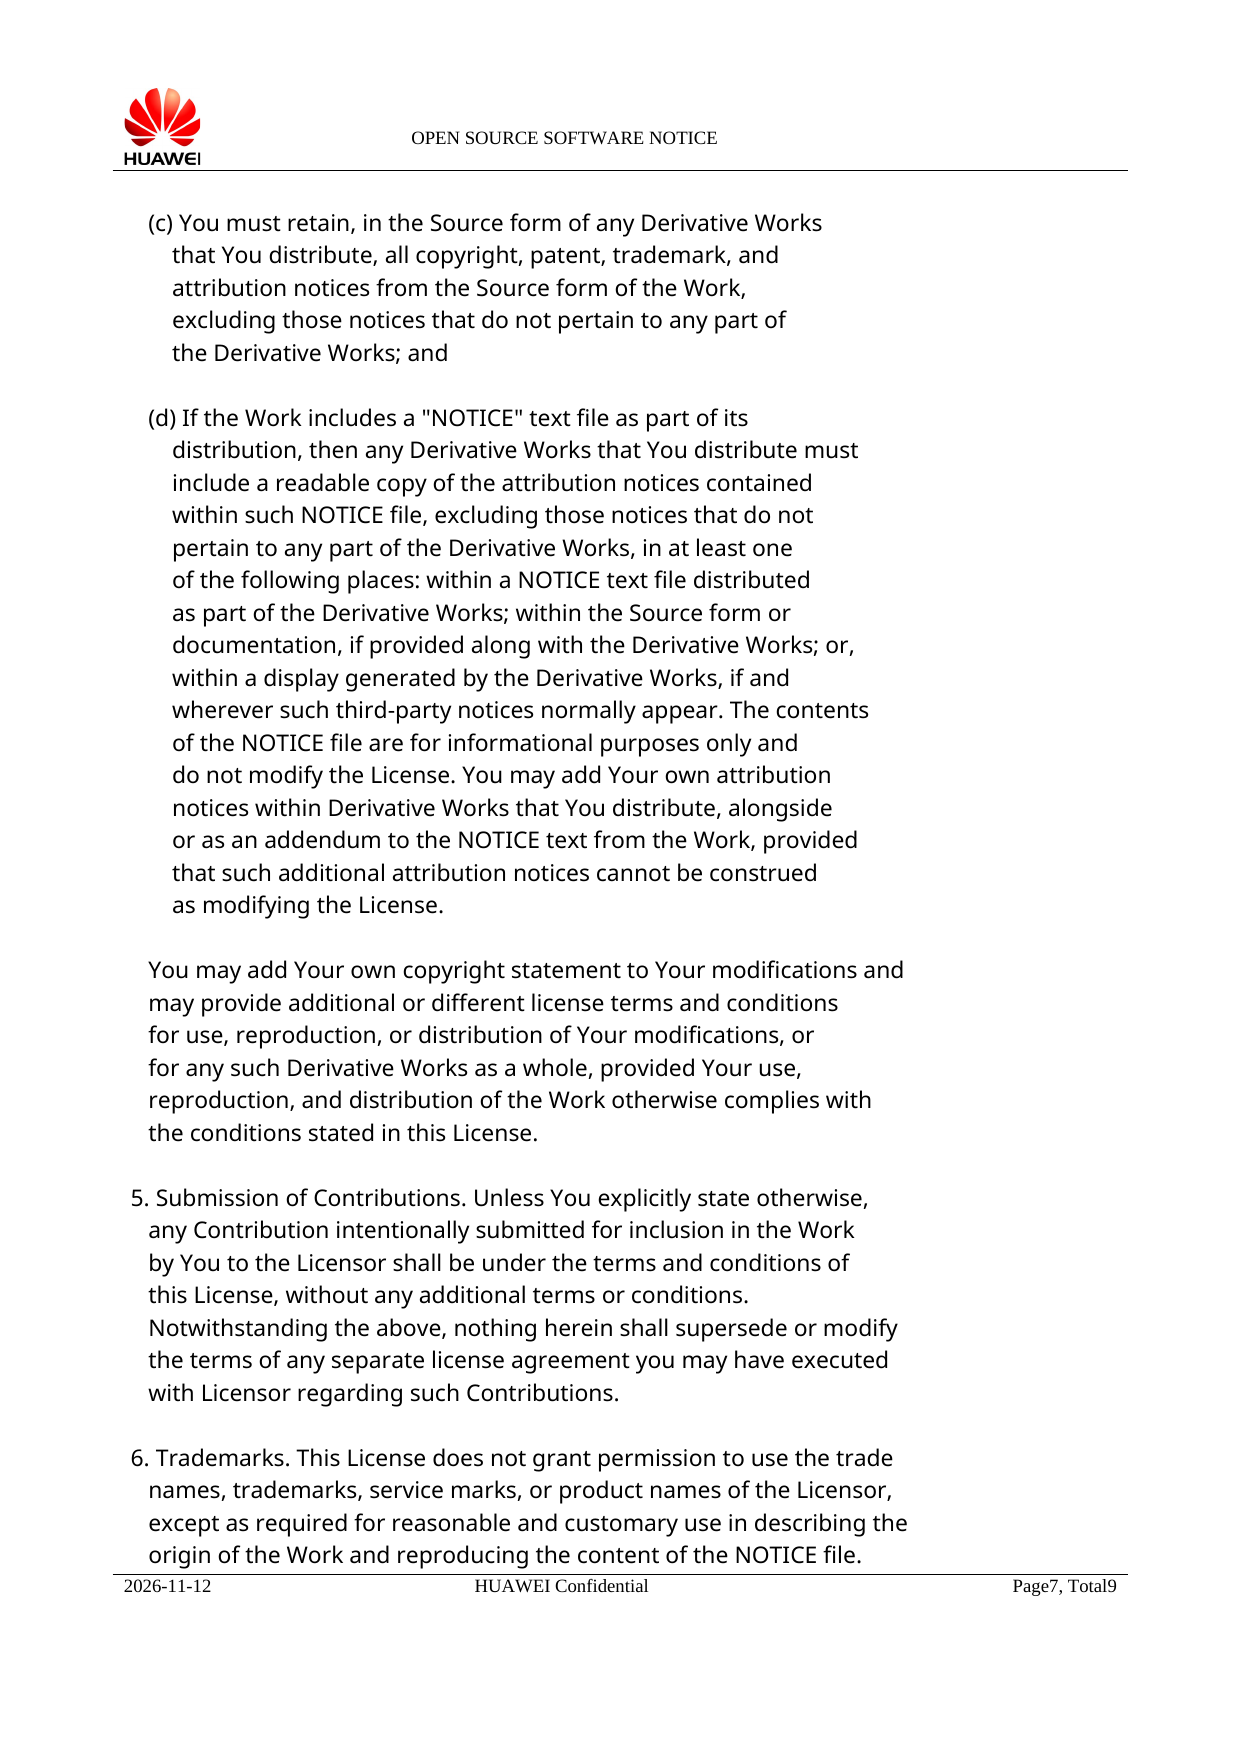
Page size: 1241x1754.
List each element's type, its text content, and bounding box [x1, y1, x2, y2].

text include a readable copy of the attribution notices contained [112, 466, 1128, 499]
text origin of the Work and reproducing the content of the NOTICE file. [112, 1539, 1128, 1571]
text within such NOTICE file, excluding those notices that do not [112, 499, 1128, 531]
text any Contribution intentionally submitted for inclusion in the Work [112, 1214, 1128, 1246]
picture [124, 88, 201, 165]
text within a display generated by the Derivative Works, if and [112, 661, 1128, 694]
text with Licensor regarding such Contributions. [112, 1376, 1128, 1409]
text You may add Your own copyright statement to Your modifications and [112, 954, 1128, 986]
text 5. Submission of Contributions. Unless You explicitly state otherwise, [112, 1181, 1128, 1214]
text as modifying the License. [112, 889, 1128, 921]
text of the following places: within a NOTICE text file distributed [112, 564, 1128, 596]
text this License, without any additional terms or conditions. [112, 1279, 1128, 1311]
text the conditions stated in this License. [112, 1116, 1128, 1149]
text may provide additional or different license terms and conditions [112, 986, 1128, 1019]
text that such additional attribution notices cannot be construed [112, 856, 1128, 889]
text of the NOTICE file are for informational purposes only and [112, 726, 1128, 759]
text or as an addendum to the NOTICE text from the Work, provided [112, 824, 1128, 856]
text by You to the Licensor shall be under the terms and conditions of [112, 1246, 1128, 1279]
text attribution notices from the Source form of the Work, [112, 271, 1128, 304]
text 6. Trademarks. This License does not grant permission to use the trade [112, 1441, 1128, 1474]
text Notwithstanding the above, nothing herein shall supersede or modify [112, 1311, 1128, 1344]
text for use, reproduction, or distribution of Your modifications, or [112, 1019, 1128, 1051]
text documentation, if provided along with the Derivative Works; or, [112, 629, 1128, 661]
text reproduction, and distribution of the Work otherwise complies with [112, 1084, 1128, 1116]
text for any such Derivative Works as a whole, provided Your use, [112, 1051, 1128, 1084]
text do not modify the License. You may add Your own attribution [112, 759, 1128, 791]
text (c) You must retain, in the Source form of any Derivative Works [112, 206, 1128, 239]
text excluding those notices that do not pertain to any part of [112, 304, 1128, 336]
text notices within Derivative Works that You distribute, alongside [112, 791, 1128, 824]
text that You distribute, all copyright, patent, trademark, and [112, 239, 1128, 271]
text pertain to any part of the Derivative Works, in at least one [112, 531, 1128, 564]
text the terms of any separate license agreement you may have executed [112, 1344, 1128, 1376]
text as part of the Derivative Works; within the Source form or [112, 596, 1128, 629]
text except as required for reasonable and customary use in describing the [112, 1506, 1128, 1539]
text the Derivative Works; and [112, 336, 1128, 369]
text names, trademarks, service marks, or product names of the Licensor, [112, 1474, 1128, 1506]
text distribution, then any Derivative Works that You distribute must [112, 434, 1128, 466]
text (d) If the Work includes a "NOTICE" text file as part of its [112, 401, 1128, 434]
text wherever such third-party notices normally appear. The contents [112, 694, 1128, 726]
